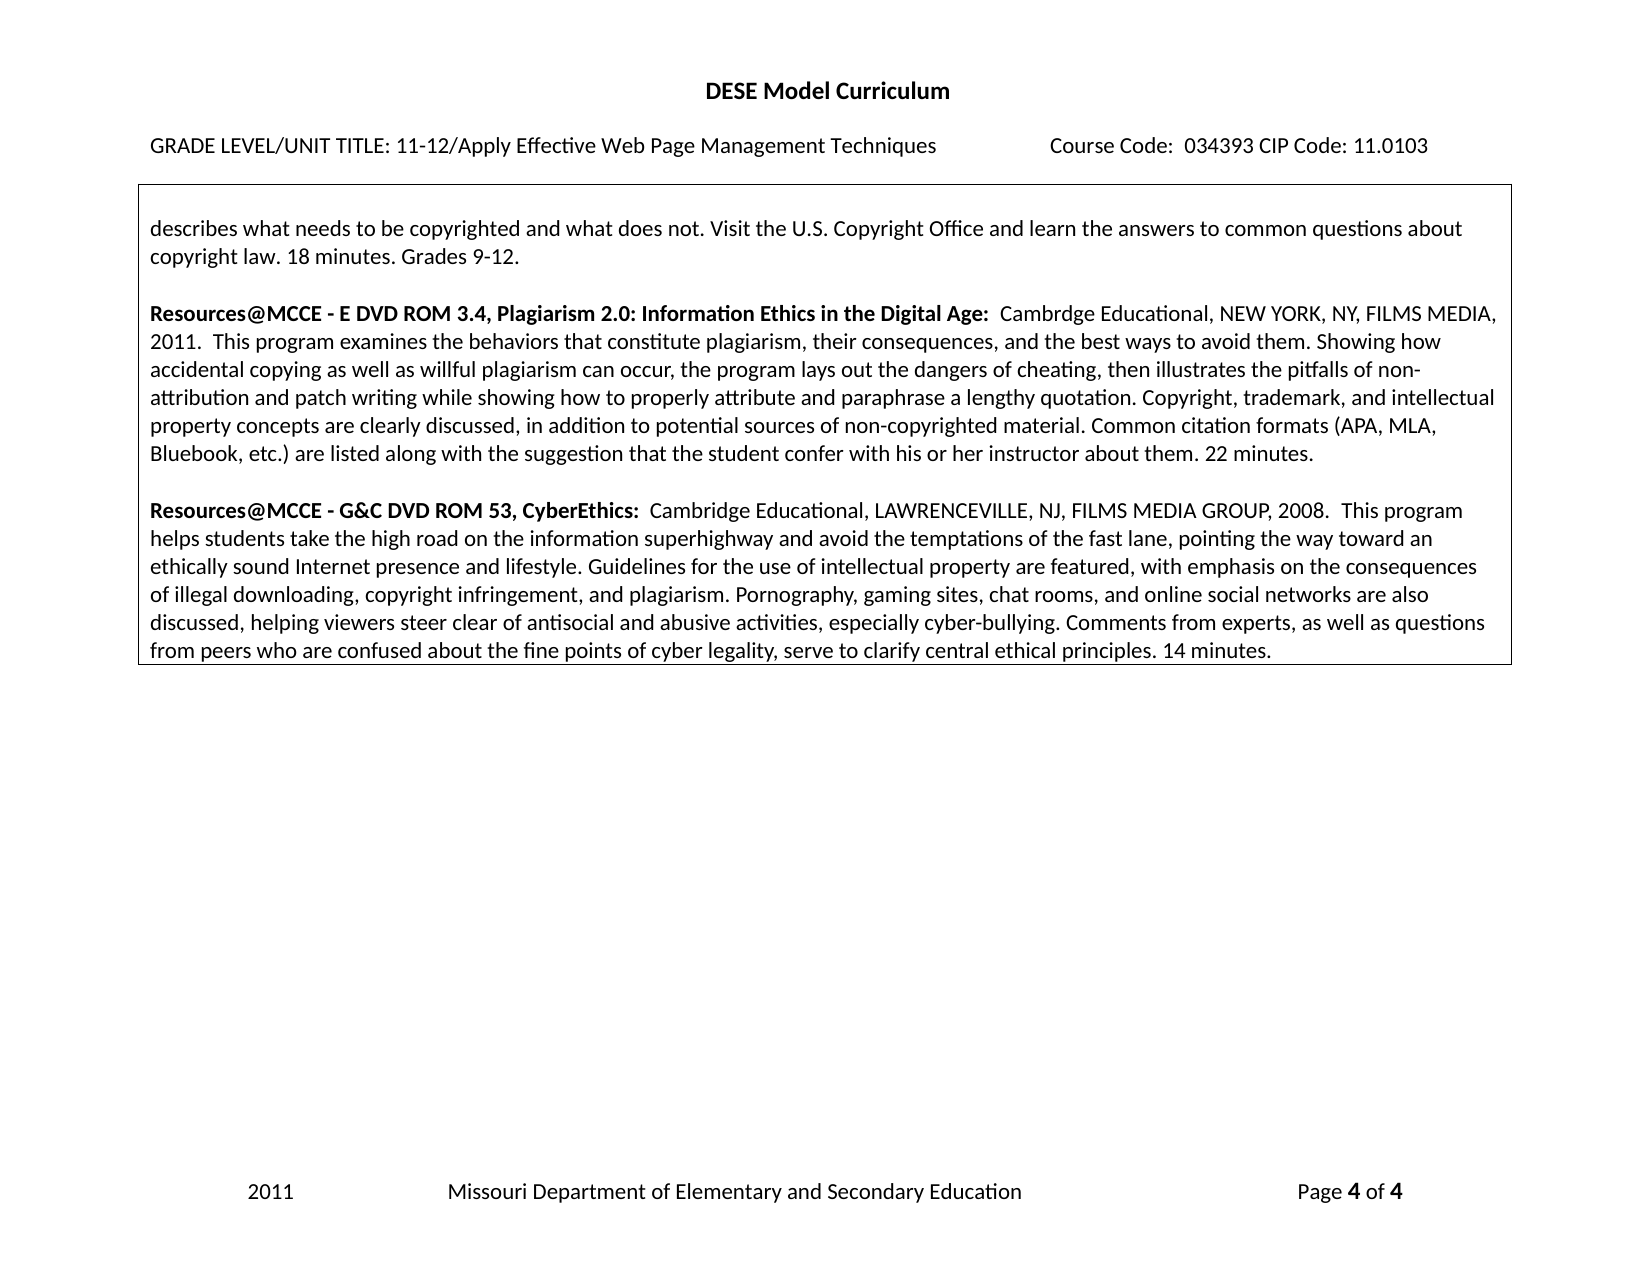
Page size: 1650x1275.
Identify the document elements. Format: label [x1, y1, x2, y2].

table_cell [139, 185, 1511, 664]
